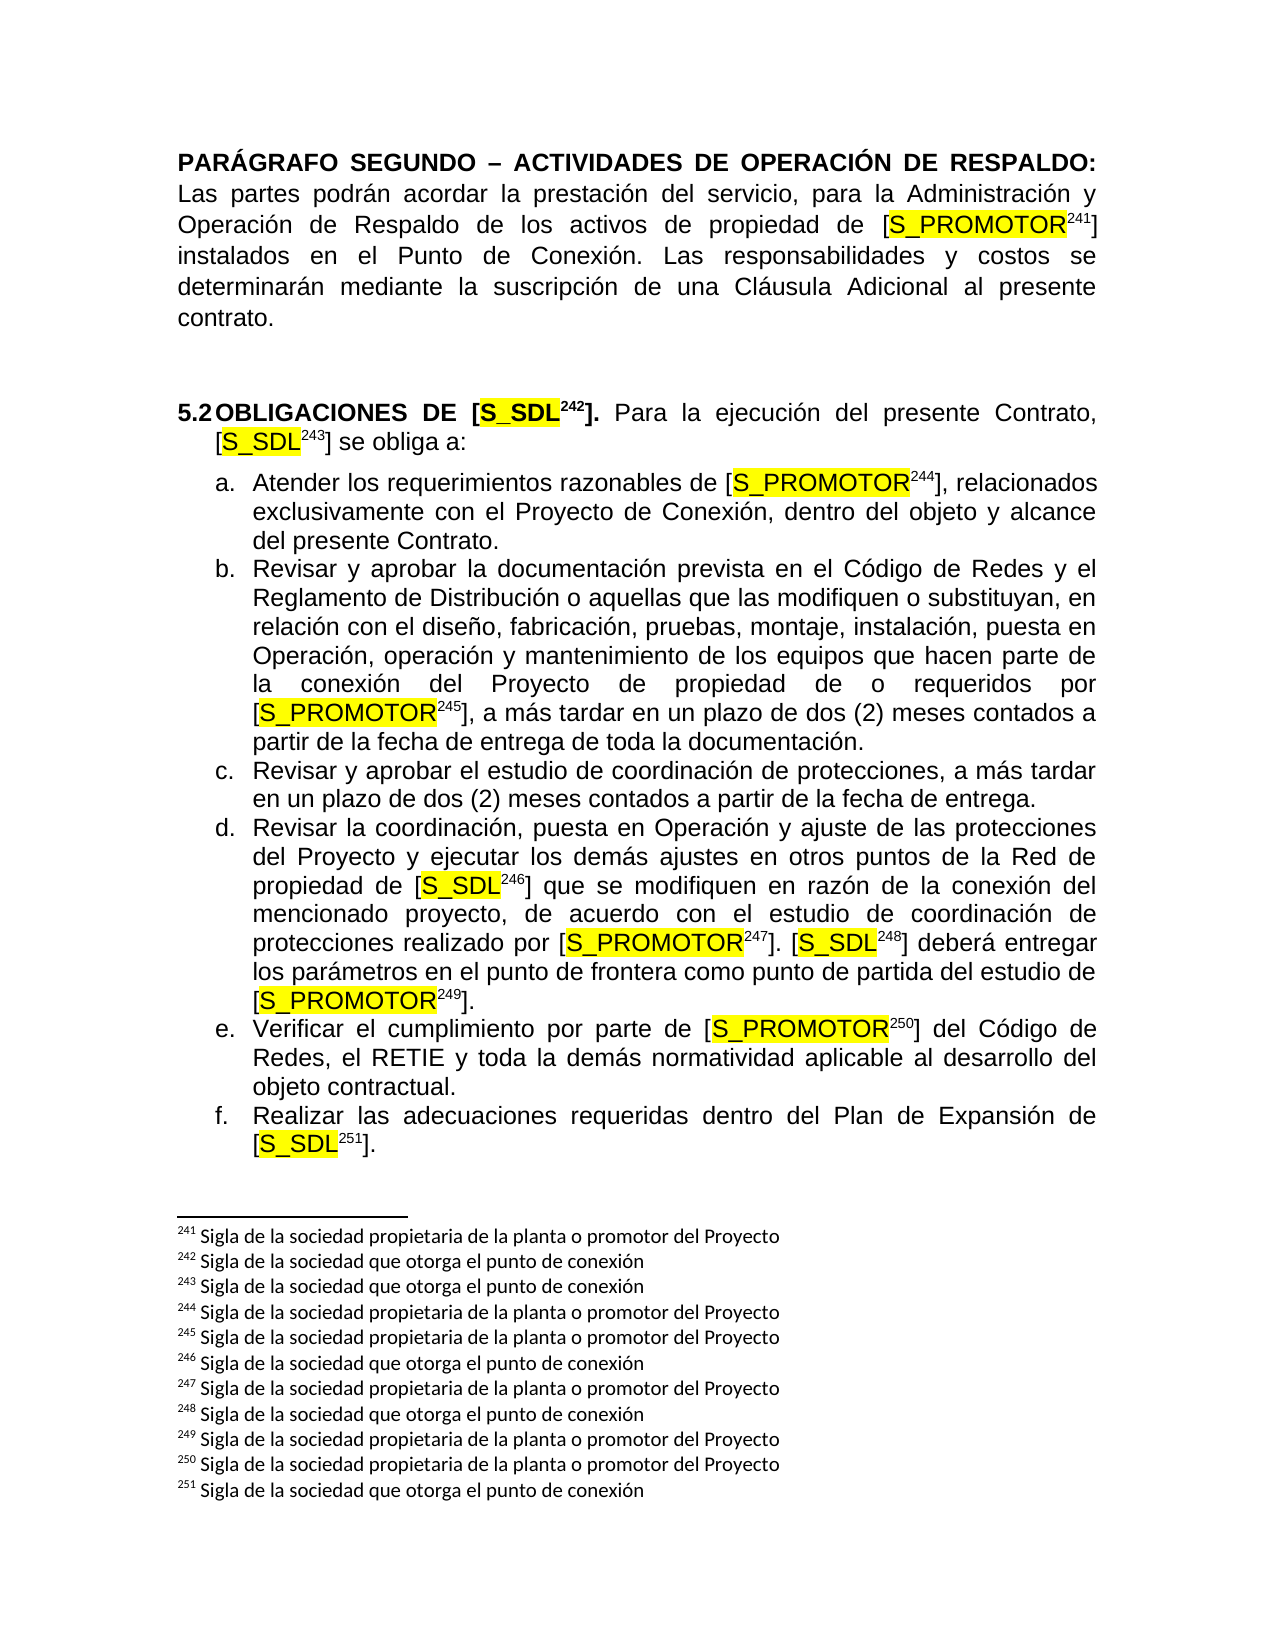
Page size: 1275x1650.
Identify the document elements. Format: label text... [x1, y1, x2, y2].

list Verificar el cumplimiento por parte de [S_PROMOTOR] del Código de Redes, el RETIE y toda la demás normatividad aplicable al desarrollo del objeto contractual. [215, 1014, 1098, 1101]
list Realizar las adecuaciones requeridas dentro del Plan de Expansión de [S_SDL]. [215, 1101, 1098, 1158]
list Atender los requerimientos razonables de [S_PROMOTOR], relacionados exclusivamente con el Proyecto de Conexión, dentro del objeto y alcance del presente Contrato. [215, 468, 1098, 554]
text PARÁGRAFO SEGUNDO – ACTIVIDADES DE OPERACIÓN DE RESPALDO: Las partes podrán acordar la prestación del servicio, para la Administración y Operación de Respaldo de los activos de propiedad de [S_PROMOTOR] instalados en el Punto de Conexión. Las responsabilidades y costos se determinarán mediante la suscripción de una Cláusula Adicional al presente contrato. [177, 148, 1098, 332]
list Revisar y aprobar la documentación prevista en el Código de Redes y el Reglamento de Distribución o aquellas que las modifiquen o substituyan, en relación con el diseño, fabricación, pruebas, montaje, instalación, puesta en Operación, operación y mantenimiento de los equipos que hacen parte de la conexión del Proyecto de propiedad de o requeridos por [S_PROMOTOR], a más tardar en un plazo de dos (2) meses contados a partir de la fecha de entrega de toda la documentación. [215, 554, 1098, 756]
list Revisar la coordinación, puesta en Operación y ajuste de las protecciones del Proyecto y ejecutar los demás ajustes en otros puntos de la Red de propiedad de [S_SDL] que se modifiquen en razón de la conexión del mencionado proyecto, de acuerdo con el estudio de coordinación de protecciones realizado por [S_PROMOTOR]. [S_SDL] deberá entregar los parámetros en el punto de frontera como punto de partida del estudio de [S_PROMOTOR]. [215, 813, 1098, 1014]
list Revisar y aprobar el estudio de coordinación de protecciones, a más tardar en un plazo de dos (2) meses contados a partir de la fecha de entrega. [215, 756, 1098, 813]
list OBLIGACIONES DE [S_SDL]. Para la ejecución del presente Contrato, [S_SDL] se obliga a: [177, 398, 1098, 456]
